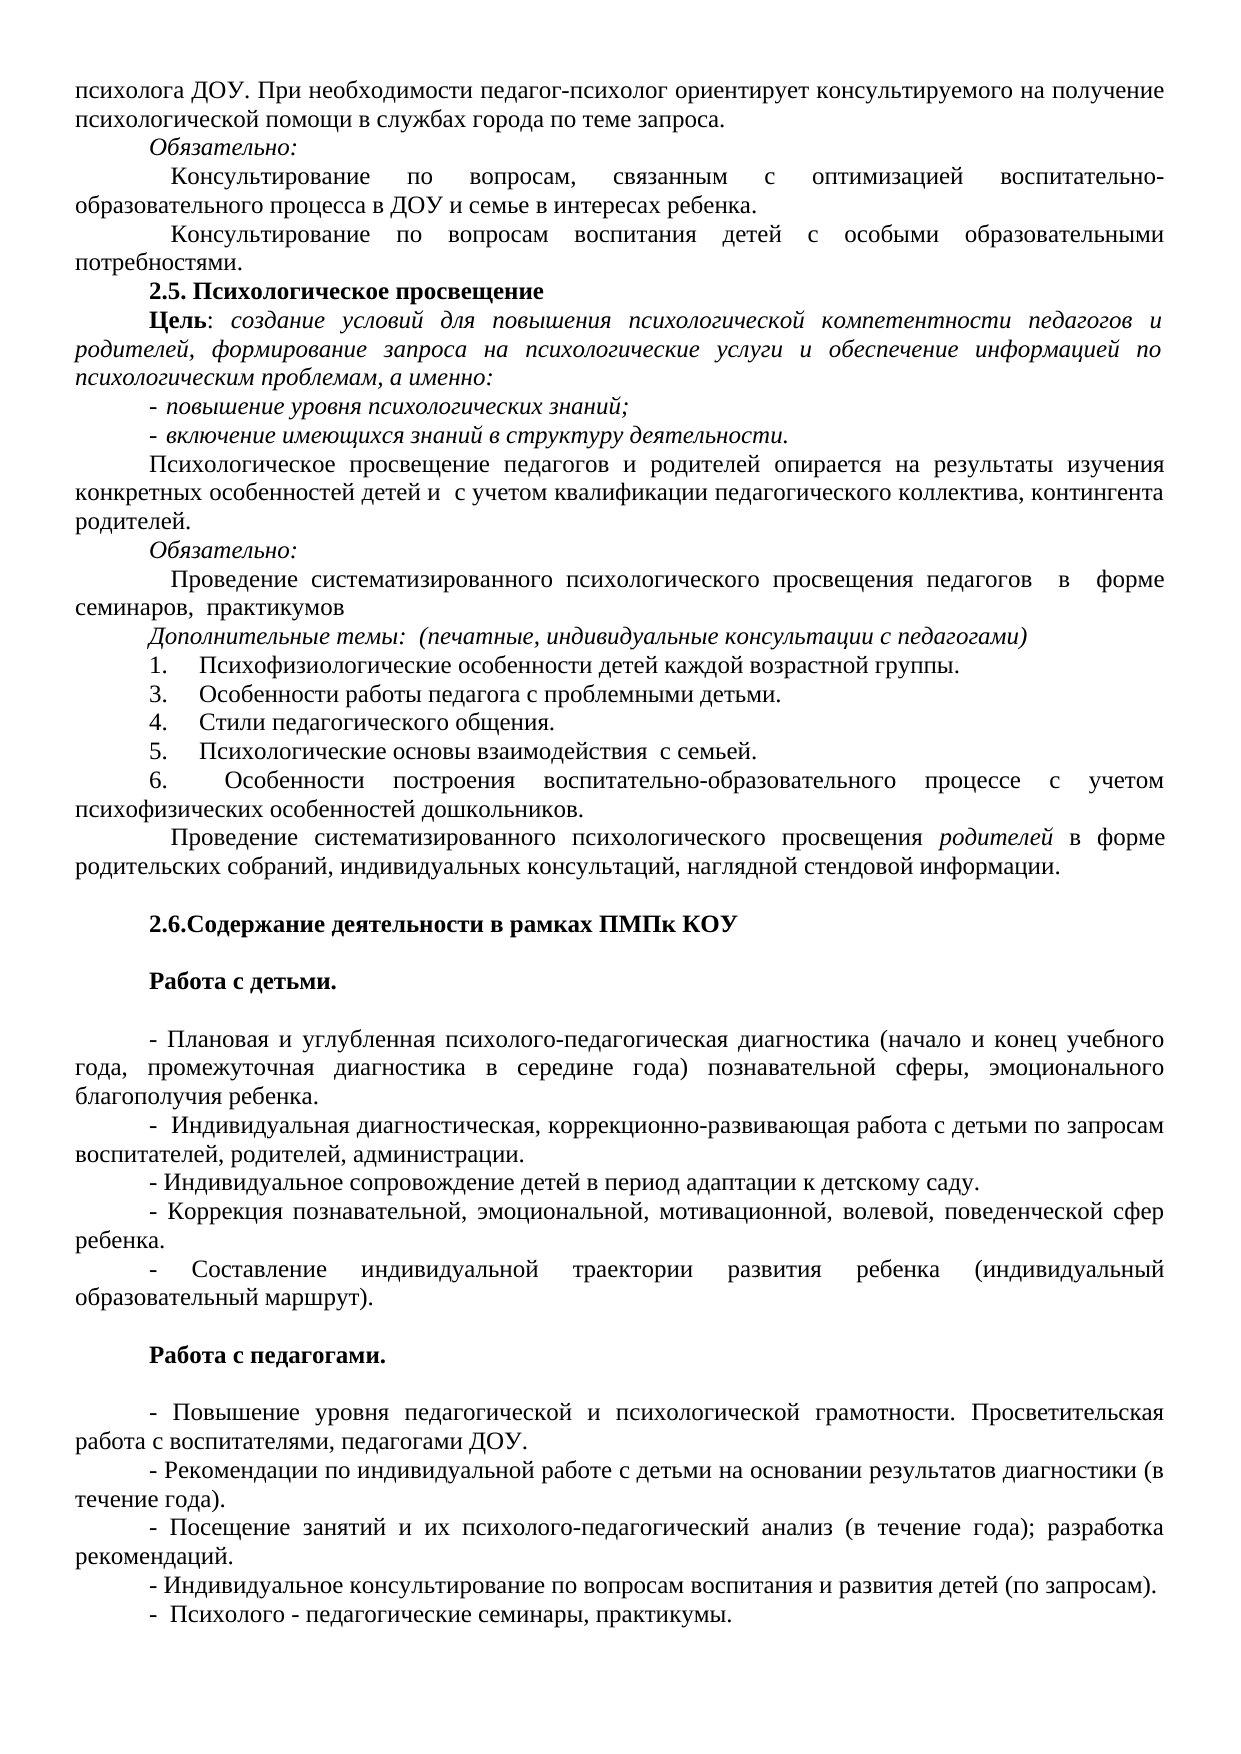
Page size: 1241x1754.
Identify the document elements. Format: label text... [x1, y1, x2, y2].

text 3. Особенности работы педагога с проблемными детьми. [75, 679, 1165, 707]
text 5. Психологические основы взаимодействия с семьей. [75, 736, 1165, 765]
text Дополнительные темы: (печатные, индивидуальные консультации с педагогами) [75, 621, 1165, 650]
text - повышение уровня психологических знаний; [75, 391, 1165, 420]
text - Коррекция познавательной, эмоциональной, мотивационной, волевой, поведенческой сфер ребенка. [75, 1196, 1165, 1254]
text - включение имеющихся знаний в структуру деятельности. [75, 420, 1165, 449]
text 2.5. Психологическое просвещение [75, 276, 1165, 305]
text 6. Особенности построения воспитательно-образовательного процессе с учетом психофизических особенностей дошкольников. [75, 765, 1165, 822]
text - Повышение уровня педагогической и психологической грамотности. Просветительская работа с воспитателями, педагогами ДОУ. [75, 1397, 1165, 1455]
text - Посещение занятий и их психолого-педагогический анализ (в течение года); разработка рекомендаций. [75, 1512, 1165, 1570]
text 1. Психофизиологические особенности детей каждой возрастной группы. [75, 650, 1165, 679]
text - Индивидуальная диагностическая, коррекционно-развивающая работа с детьми по запросам воспитателей, родителей, администрации. [75, 1110, 1165, 1167]
text 2.6.Содержание деятельности в рамках ПМПк КОУ [75, 909, 1165, 937]
text Работа с педагогами. [75, 1340, 1165, 1369]
text Цель: создание условий для повышения психологической компетентности педагогов и родителей, формирование запроса на психологические услуги и обеспечение информацией по психологическим проблемам, а именно: [75, 305, 1165, 391]
text - Индивидуальное сопровождение детей в период адаптации к детскому саду. [75, 1167, 1165, 1196]
text Консультирование по вопросам, связанным с оптимизацией воспитательно-образовательного процесса в ДОУ и семье в интересах ребенка. [75, 161, 1165, 219]
text Проведение систематизированного психологического просвещения педагогов в форме семинаров, практикумов [75, 564, 1165, 621]
text - Психолого - педагогические семинары, практикумы. [75, 1599, 1165, 1627]
text - Рекомендации по индивидуальной работе с детьми на основании результатов диагностики (в течение года). [75, 1455, 1165, 1512]
text Консультирование по вопросам воспитания детей с особыми образовательными потребностями. [75, 219, 1165, 276]
text Обязательно: [75, 132, 1165, 161]
text - Составление индивидуальной траектории развития ребенка (индивидуальный образовательный маршрут). [75, 1254, 1165, 1311]
text Психологическое просвещение педагогов и родителей опирается на результаты изучения конкретных особенностей детей и с учетом квалификации педагогического коллектива, контингента родителей. [75, 449, 1165, 535]
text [75, 75, 1165, 132]
text Проведение систематизированного психологического просвещения родителей в форме родительских собраний, индивидуальных консультаций, наглядной стендовой информации. [75, 822, 1165, 880]
text 4. Стили педагогического общения. [75, 707, 1165, 736]
text - Плановая и углубленная психолого-педагогическая диагностика (начало и конец учебного года, промежуточная диагностика в середине года) познавательной сферы, эмоционального благополучия ребенка. [75, 1024, 1165, 1110]
text Обязательно: [75, 535, 1165, 564]
text Работа с детьми. [75, 966, 1165, 995]
text - Индивидуальное консультирование по вопросам воспитания и развития детей (по запросам). [75, 1570, 1165, 1599]
